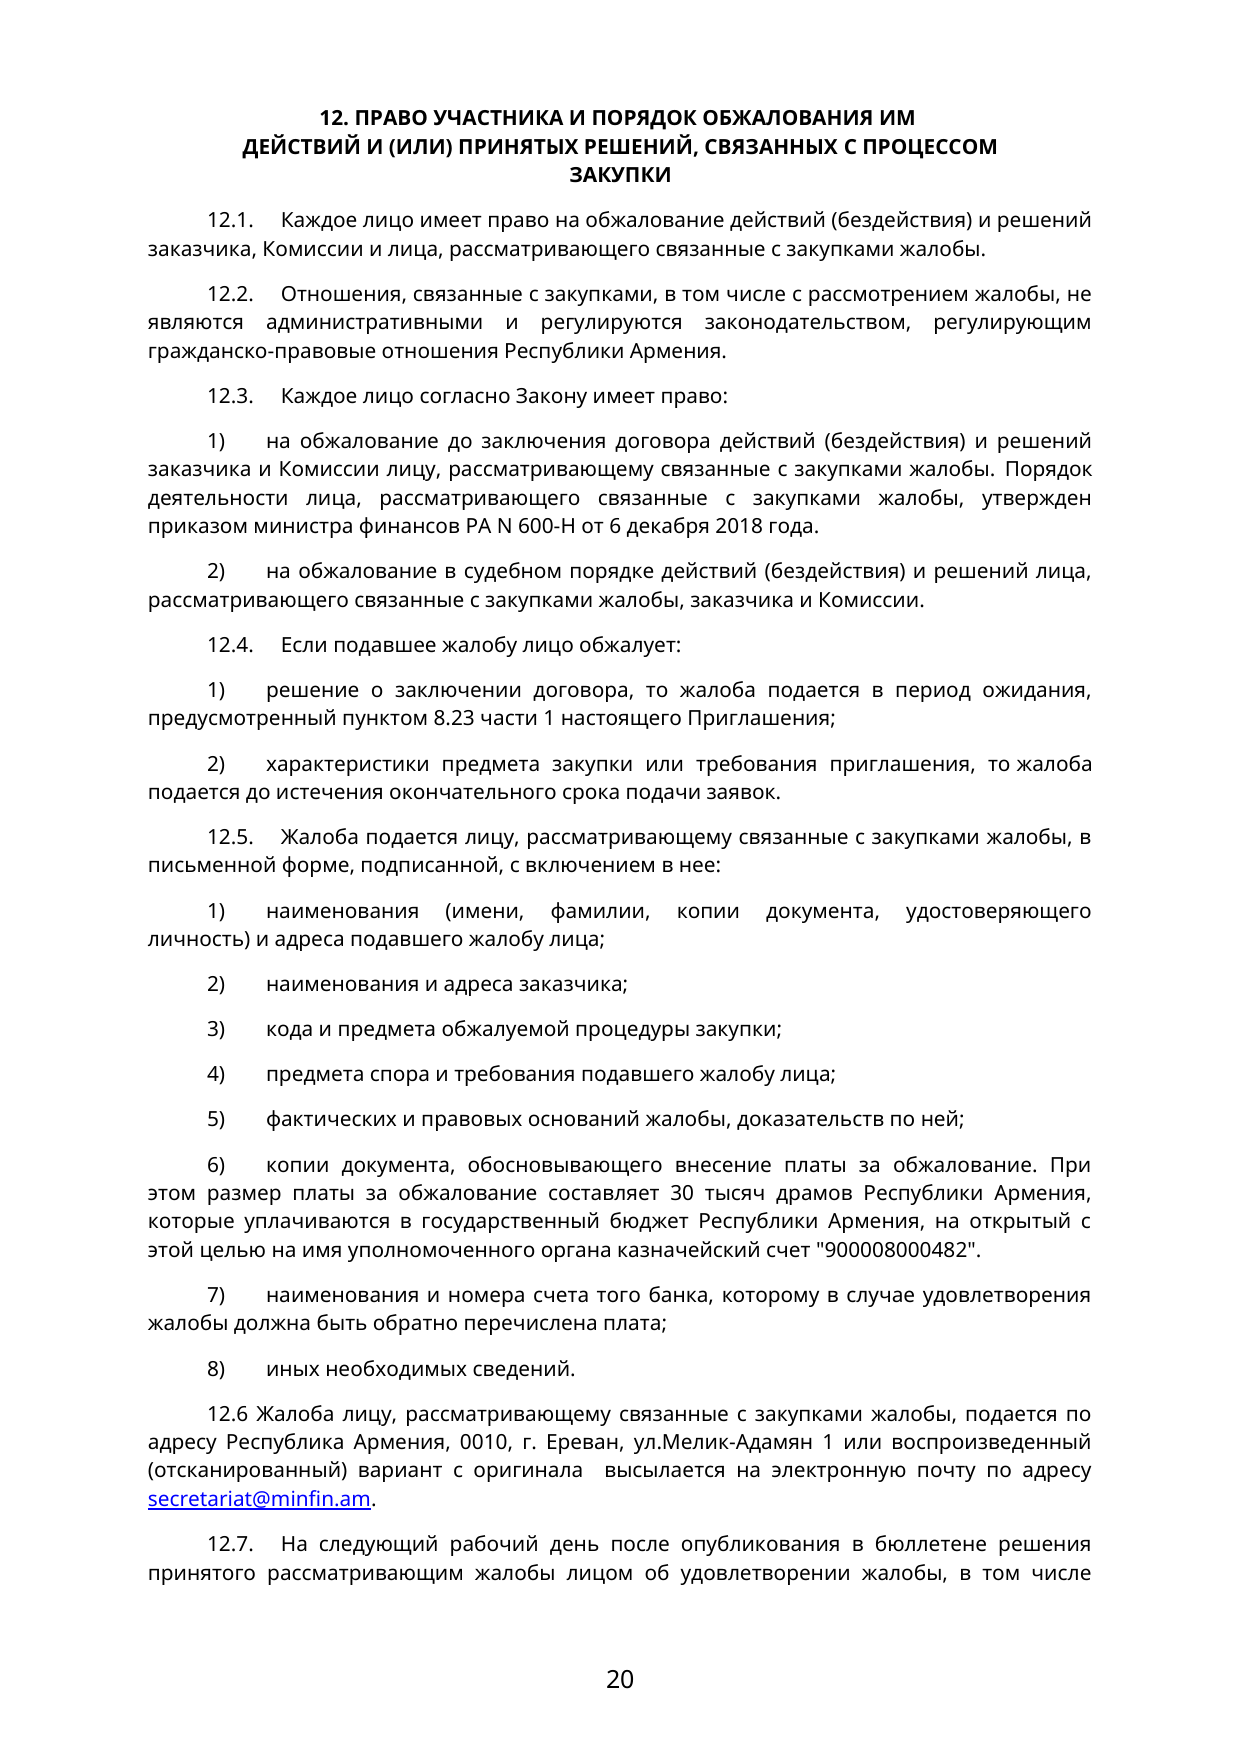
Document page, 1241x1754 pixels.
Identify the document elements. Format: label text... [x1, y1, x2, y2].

text 4) предмета спора и требования подавшего жалобу лица; [148, 1059, 1092, 1088]
text 12.5. Жалоба подается лицу, рассматривающему связанные с закупками жалобы, в письменной форме, подписанной, с включением в нее: [148, 822, 1092, 879]
text 12.3. Каждое лицо согласно Закону имеет право: [148, 381, 1092, 409]
text 12.2. Отношения, связанные с закупками, в том числе с рассмотрением жалобы, не являются административными и регулируются законодательством, регулирующим гражданско-правовые отношения Республики Армения. [148, 279, 1092, 364]
text 3) кода и предмета обжалуемой процедуры закупки; [148, 1014, 1092, 1043]
text 12. ПРАВО УЧАСТНИКА И ПОРЯДОК ОБЖАЛОВАНИЯ ИМ ДЕЙСТВИЙ И (ИЛИ) ПРИНЯТЫХ РЕШЕНИЙ, СВЯЗАННЫХ С ПРОЦЕССОМ ЗАКУПКИ [207, 103, 1034, 189]
text 8) иных необходимых сведений. [148, 1354, 1092, 1382]
text 2) на обжалование в судебном порядке действий (бездействия) и решений лица, рассматривающего связанные с закупками жалобы, заказчика и Комиссии. [148, 556, 1092, 613]
text 2) характеристики предмета закупки или требования приглашения, то жалоба подается до истечения окончательного срока подачи заявок. [148, 749, 1092, 806]
text 1) наименования (имени, фамилии, копии документа, удостоверяющего личность) и адреса подавшего жалобу лица; [148, 896, 1092, 953]
text 1) на обжалование до заключения договора действий (бездействия) и решений заказчика и Комиссии лицу, рассматривающему связанные с закупками жалобы. Порядок деятельности лица, рассматривающего связанные с закупками жалобы, утвержден приказом министра финансов РА N 600-Н от 6 декабря 2018 года. [148, 426, 1092, 540]
text 5) фактических и правовых оснований жалобы, доказательств по ней; [148, 1104, 1092, 1133]
text 12.1. Каждое лицо имеет право на обжалование действий (бездействия) и решений заказчика, Комиссии и лица, рассматривающего связанные с закупками жалобы. [148, 205, 1092, 262]
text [148, 1529, 1092, 1586]
text 7) наименования и номера счета того банка, которому в случае удовлетворения жалобы должна быть обратно перечислена плата; [148, 1280, 1092, 1337]
text 6) копии документа, обосновывающего внесение платы за обжалование. При этом размер платы за обжалование составляет 30 тысяч драмов Республики Армения, которые уплачиваются в государственный бюджет Республики Армения, на открытый с этой целью на имя уполномоченного органа казначейский счет "900008000482". [148, 1150, 1092, 1263]
text 12.6 Жалоба лицу, рассматривающему связанные с закупками жалобы, подается по адресу Республика Армения, 0010, г. Ереван, ул.Мелик-Адамян 1 или воспроизведенный (отсканированный) вариант с оригинала высылается на электронную почту по адресу secretariat@minfin.am. [148, 1399, 1092, 1512]
text 1) решение о заключении договора, то жалоба подается в период ожидания, предусмотренный пунктом 8.23 части 1 настоящего Приглашения; [148, 675, 1092, 732]
text 2) наименования и адреса заказчика; [148, 969, 1092, 998]
text 12.4. Если подавшее жалобу лицо обжалует: [148, 630, 1092, 658]
